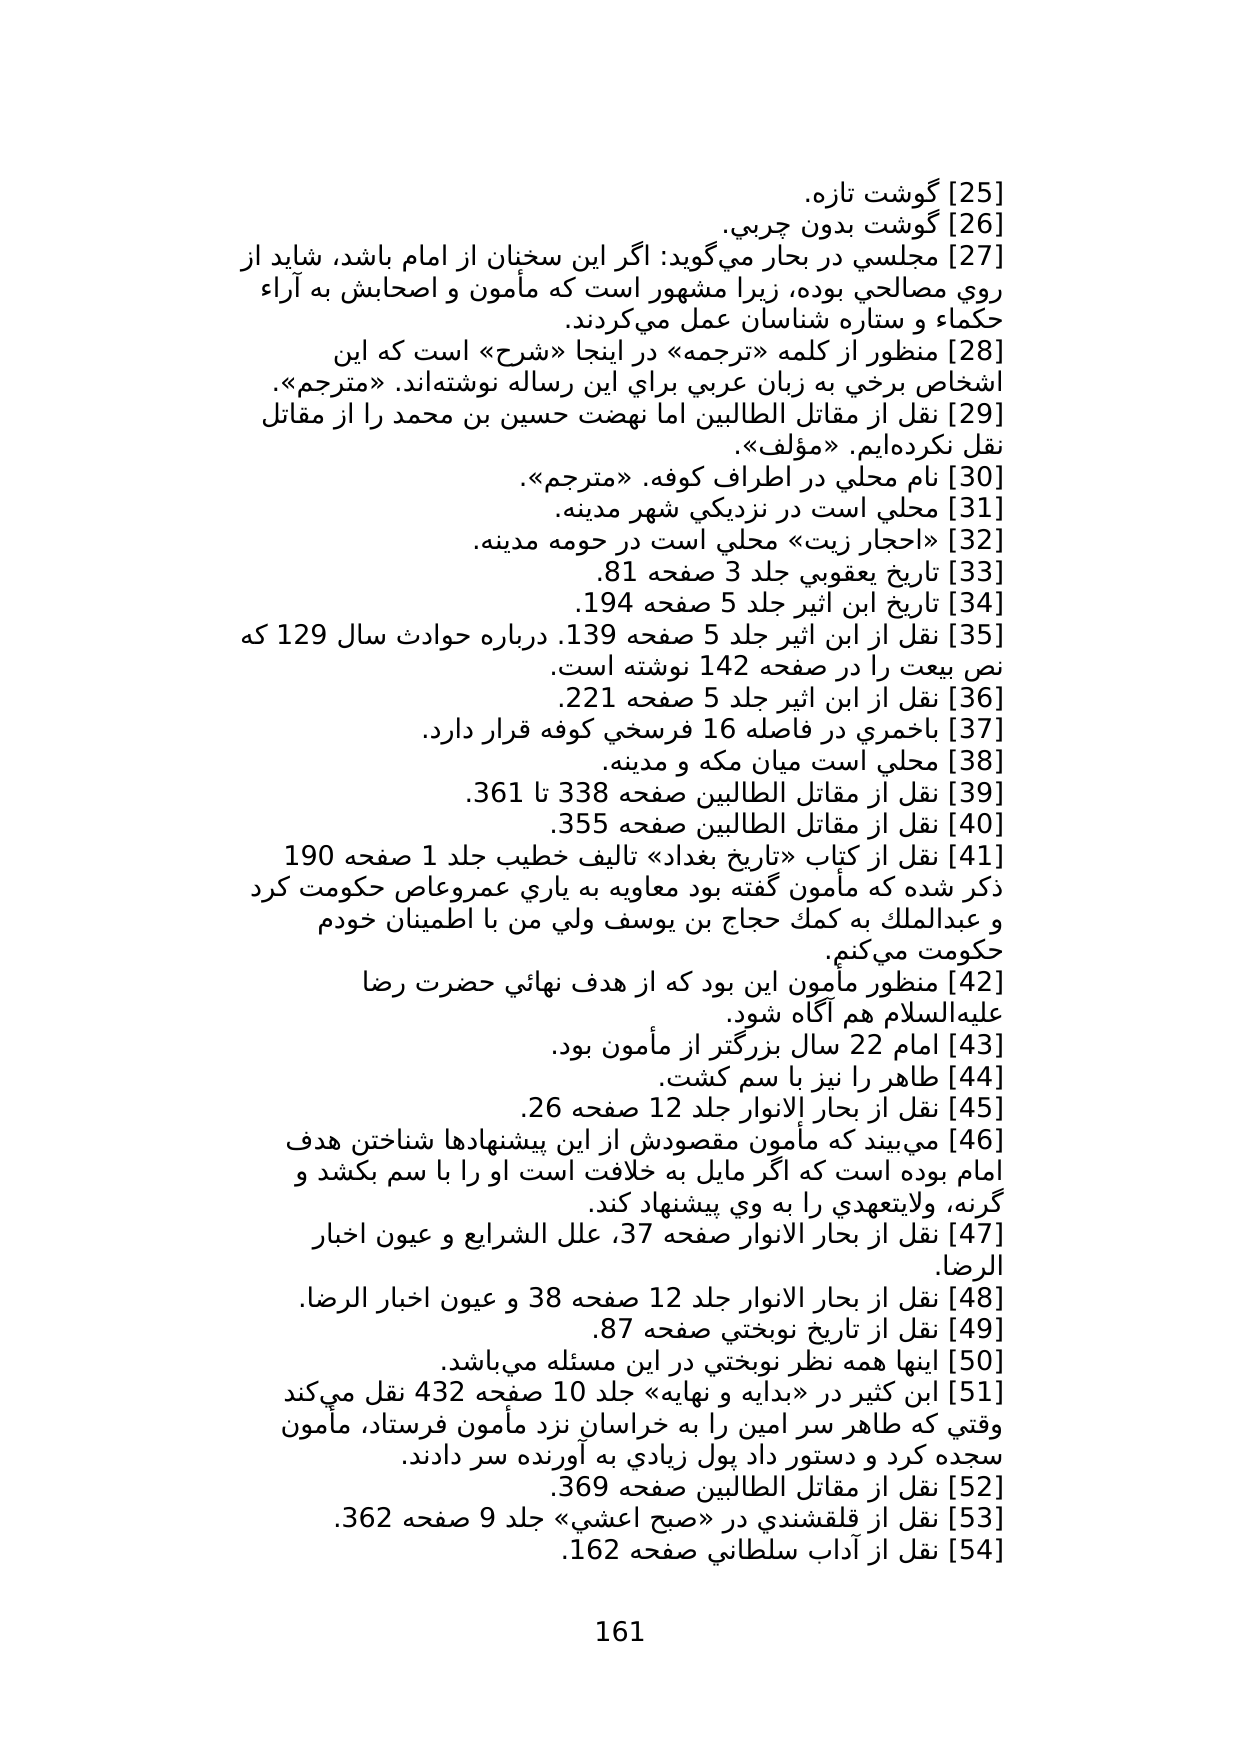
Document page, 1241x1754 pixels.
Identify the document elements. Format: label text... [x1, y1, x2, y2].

text [54] نقل از آداب سلطاني صفحه 162. [236, 1534, 1004, 1566]
text [50] اينها همه نظر نوبختي در اين مسئله مي‌باشد. [236, 1345, 1004, 1377]
text [52] نقل از مقاتل الطالبين صفحه 369. [236, 1471, 1004, 1503]
text [37] باخمري در فاصله 16 فرسخي كوفه قرار دارد. [236, 714, 1004, 745]
text [53] نقل از قلقشندي در «صبح اعشي» جلد 9 صفحه 362. [236, 1503, 1004, 1534]
text [34] تاريخ ابن اثير جلد 5 صفحه 194. [236, 587, 1004, 619]
text [41] نقل از كتاب «تاريخ بغداد» تاليف خطيب جلد 1 صفحه 190 ذكر شده كه مأمون گفته بود معاويه به ياري عمروعاص حكومت كرد و عبدالملك به كمك حجاج بن يوسف ولي من با اطمينان خودم حكومت مي‌كنم. [236, 840, 1004, 966]
text [51] ابن كثير در «بدايه و نهايه» جلد 10 صفحه 432 نقل مي‌كند وقتي كه طاهر سر امين را به خراسان نزد مأمون فرستاد، مأمون سجده كرد و دستور داد پول زيادي به آورنده سر دادند. [236, 1377, 1004, 1471]
text [36] نقل از ابن اثير جلد 5 صفحه 221. [236, 682, 1004, 714]
text [35] نقل از ابن اثير جلد 5 صفحه 139. درباره حوادث سال 129 كه نص بيعت را در صفحه 142 نوشته است. [236, 619, 1004, 682]
text [25] گوشت تازه. [236, 177, 1004, 209]
text [38] محلي است ميان مكه و مدينه. [236, 745, 1004, 777]
text [47] نقل از بحار الانوار صفحه 37، علل الشرايع و عيون اخبار الرضا. [236, 1219, 1004, 1282]
text [29] نقل از مقاتل الطالبين اما نهضت حسين بن محمد را از مقاتل نقل نكرده‌ايم. «مؤلف». [236, 398, 1004, 461]
text [48] نقل از بحار الانوار جلد 12 صفحه 38 و عيون اخبار الرضا. [236, 1282, 1004, 1313]
text [33] تاريخ يعقوبي جلد 3 صفحه 81. [236, 556, 1004, 587]
text [32] «احجار زيت» محلي است در حومه مدينه. [236, 524, 1004, 556]
text [46] مي‌بيند كه مأمون مقصودش از اين پيشنهادها شناختن هدف امام بوده است كه اگر مايل به خلافت است او را با سم بكشد و گرنه، ولايتعهدي را به وي پيشنهاد كند. [236, 1124, 1004, 1219]
text [49] نقل از تاريخ نوبختي صفحه 87. [236, 1313, 1004, 1345]
text [26] گوشت بدون چربي. [236, 209, 1004, 240]
text [39] نقل از مقاتل الطالبين صفحه 338 تا 361. [236, 777, 1004, 808]
text [28] منظور از كلمه «ترجمه» در اينجا «شرح» است كه اين اشخاص برخي به زبان عربي براي اين رساله نوشته‌اند. «مترجم». [236, 335, 1004, 398]
text [45] نقل از بحار الانوار جلد 12 صفحه 26. [236, 1092, 1004, 1124]
text [44] طاهر را نيز با سم كشت. [236, 1061, 1004, 1092]
text [30] نام محلي در اطراف كوفه. «مترجم». [236, 461, 1004, 493]
text [43] امام 22 سال بزرگتر از مأمون بود. [236, 1029, 1004, 1061]
text [42] منظور مأمون اين بود كه از هدف نهائي حضرت رضا عليه‌السلام هم آگاه شود. [236, 966, 1004, 1029]
text [31] محلي است در نزديكي شهر مدينه. [236, 493, 1004, 524]
text [27] مجلسي در بحار مي‌گويد: اگر اين سخنان از امام باشد، شايد از روي مصالحي بوده، زيرا مشهور است كه مأمون و اصحابش به آراء حكماء و ستاره شناسان عمل مي‌كردند. [236, 240, 1004, 335]
text [40] نقل از مقاتل الطالبين صفحه 355. [236, 808, 1004, 840]
